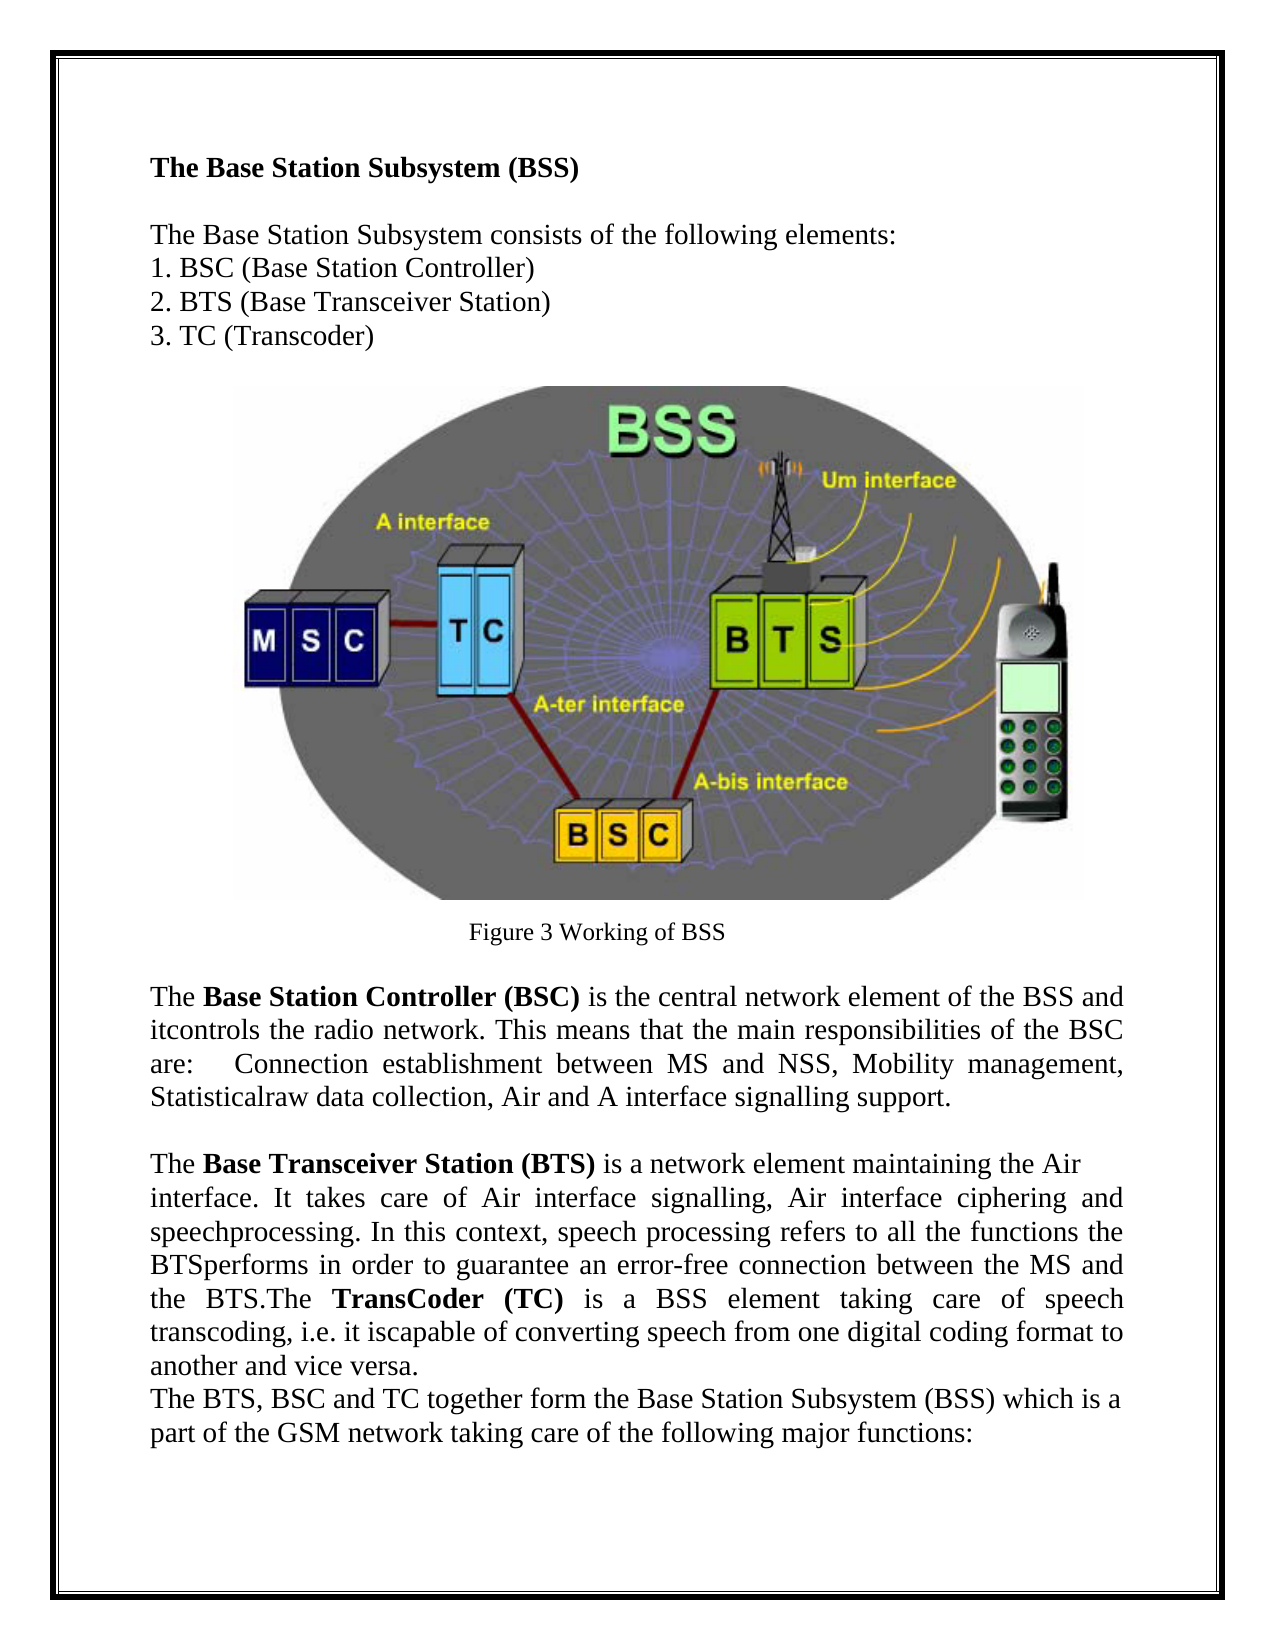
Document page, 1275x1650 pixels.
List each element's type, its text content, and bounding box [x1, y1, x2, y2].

text The BTS, BSC and TC together form the Base Station Subsystem (BSS) which is a [150, 1381, 1125, 1415]
text 3. TC (Transcoder) [150, 318, 1125, 351]
text The Base Station Subsystem (BSS) [150, 150, 1125, 183]
text The Base Station Controller (BSC) is the central network element of the BSS and itcontrols the radio network. This means that the main responsibilities of the BSC are: Connection establishment between MS and NSS, Mobility management, Statisticalraw data collection, Air and A interface signalling support. [150, 979, 1125, 1113]
picture [232, 386, 1084, 900]
text 1. BSC (Base Station Controller) [150, 251, 1125, 284]
text The Base Station Subsystem consists of the following elements: [150, 217, 1125, 251]
text The Base Transceiver Station (BTS) is a network element maintaining the Air [150, 1147, 1125, 1180]
text interface. It takes care of Air interface signalling, Air interface ciphering and speechprocessing. In this context, speech processing refers to all the functions the BTSperforms in order to guarantee an error-free connection between the MS and the BTS.The TransCoder (TC) is a BSS element taking care of speech transcoding, i.e. it iscapable of converting speech from one digital coding format to another and vice versa. [150, 1180, 1125, 1381]
text Figure 3 Working of BSS [150, 917, 1125, 945]
text part of the GSM network taking care of the following major functions: [150, 1415, 1125, 1448]
text 2. BTS (Base Transceiver Station) [150, 284, 1125, 318]
